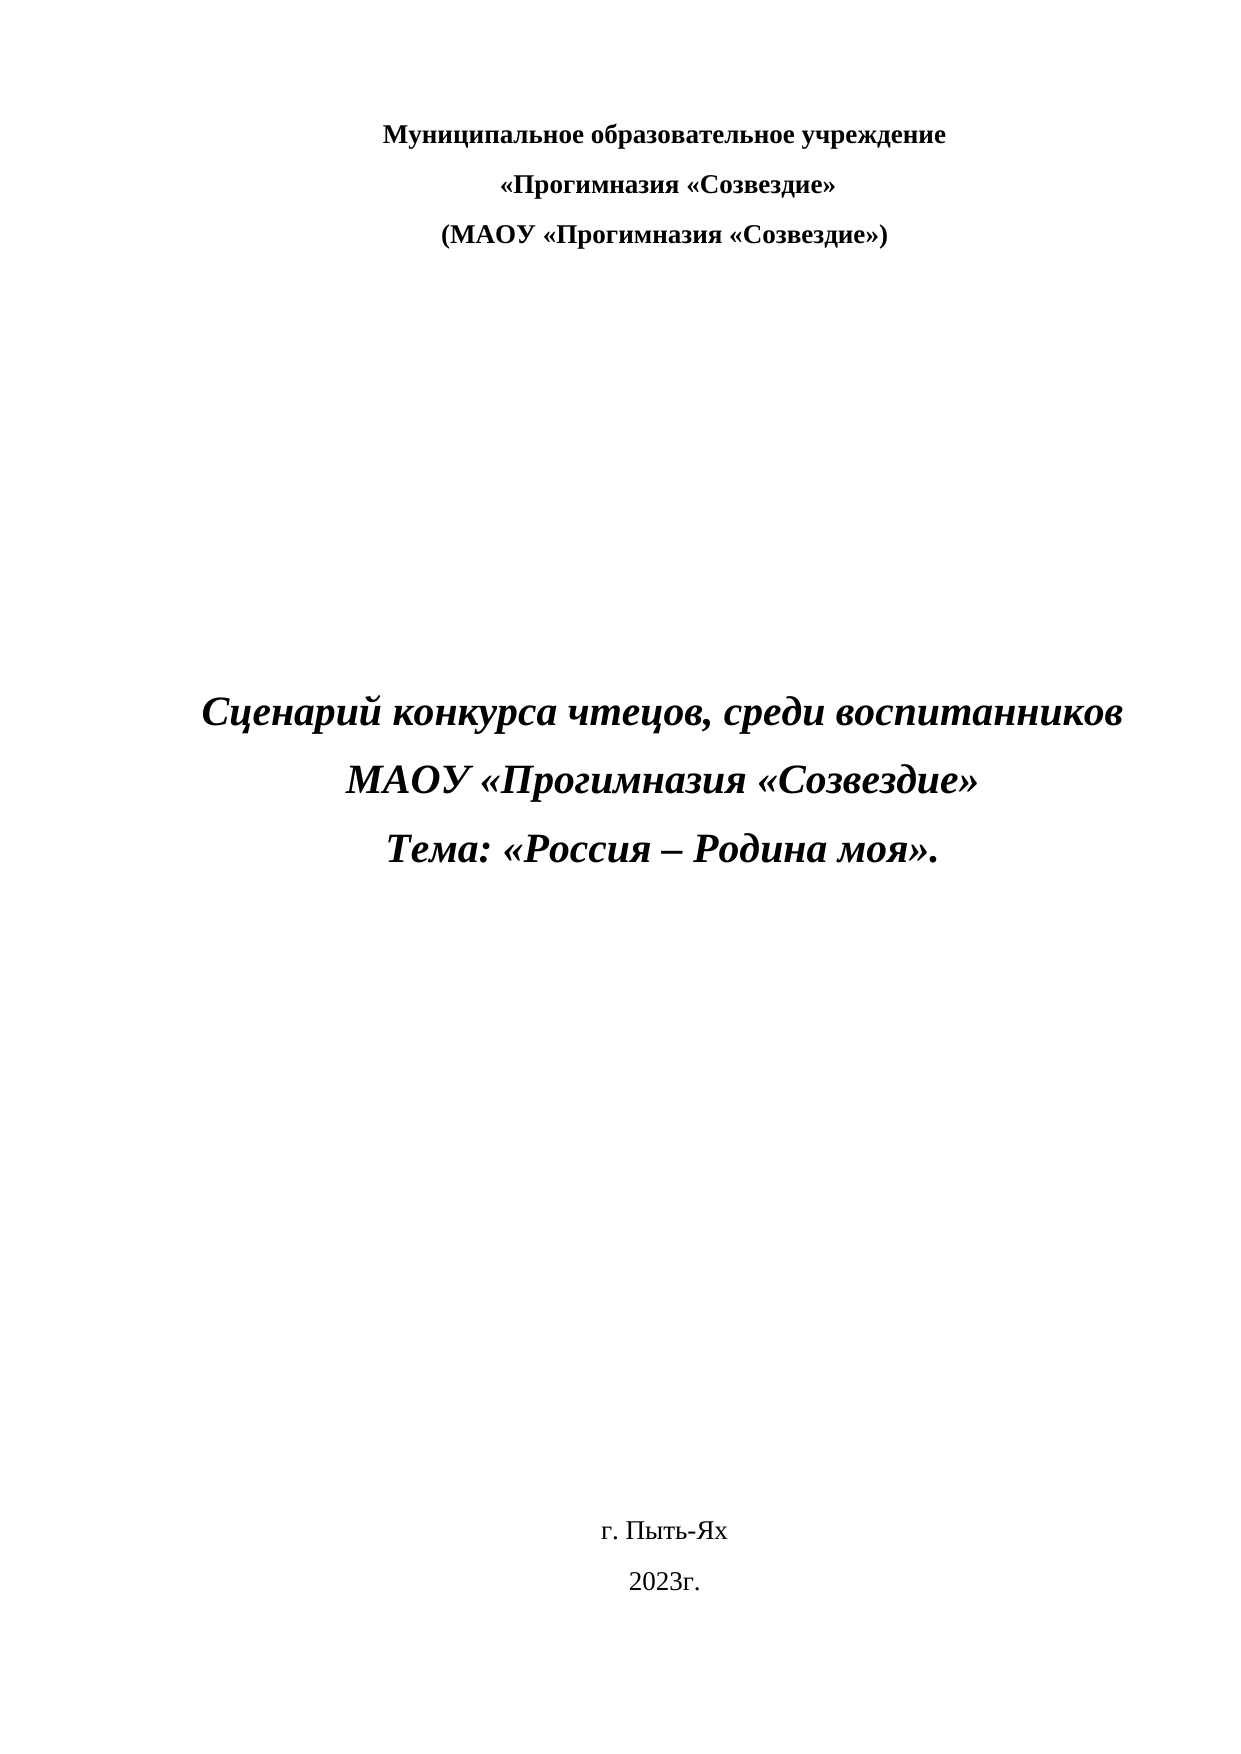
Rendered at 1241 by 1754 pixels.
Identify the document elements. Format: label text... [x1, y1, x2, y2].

text Муниципальное образовательное учреждение [177, 118, 1152, 149]
text 2023г. [177, 1564, 1152, 1596]
text Сценарий конкурса чтецов, среди воспитанников [177, 687, 1152, 734]
text (МАОУ «Прогимназия «Созвездие») [177, 218, 1152, 250]
text Тема: «Россия – Родина моя». [177, 823, 1152, 871]
text «Прогимназия «Созвездие» [177, 168, 1152, 199]
text г. Пыть-Ях [177, 1514, 1152, 1546]
text МАОУ «Прогимназия «Созвездие» [177, 755, 1152, 803]
